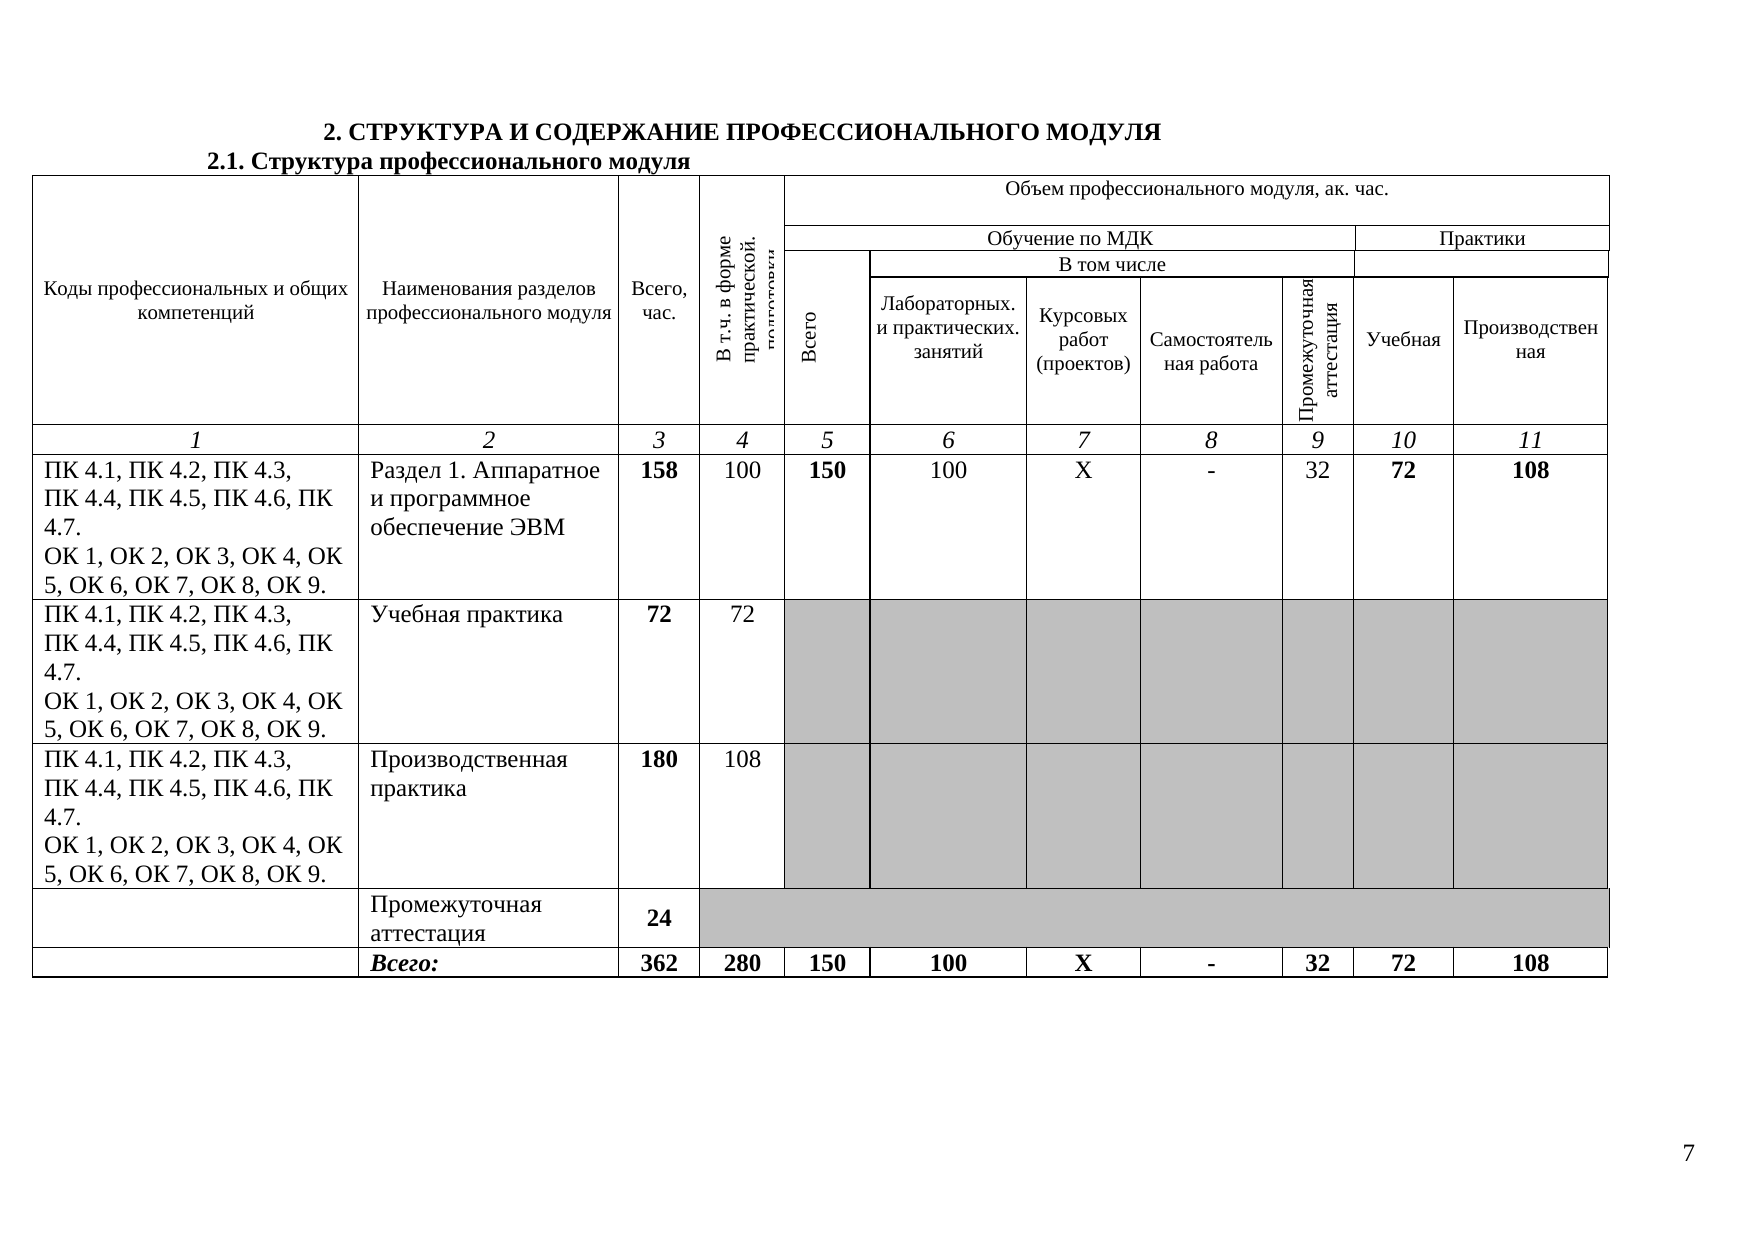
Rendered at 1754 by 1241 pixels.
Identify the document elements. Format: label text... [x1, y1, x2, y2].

table_cell 7 [1027, 425, 1140, 454]
table_cell 108 [1454, 948, 1607, 976]
table_cell - [1141, 948, 1282, 976]
table_cell [1027, 600, 1140, 743]
table_cell Учебная [1354, 278, 1453, 424]
table_header В т.ч. в форме практической. подготовки [700, 176, 784, 424]
table_cell 72 [1354, 455, 1453, 598]
table_cell 8 [1141, 425, 1282, 454]
table_cell Всего [785, 251, 869, 424]
table_cell 32 [1283, 948, 1353, 976]
table_cell [1454, 744, 1607, 888]
table_cell Промежуточная аттестация [1283, 278, 1353, 424]
table_cell Всего: [359, 948, 618, 976]
table_cell - [1141, 455, 1282, 598]
table_cell В том числе [871, 251, 1354, 276]
table_cell [785, 600, 869, 743]
table_cell Производственная практика [359, 744, 618, 888]
table_cell Самостоятельная работа [1141, 278, 1282, 424]
table_cell Лабораторных. и практических. занятий [871, 278, 1026, 424]
text 2. Структура и содержание профессионального модуля [118, 117, 1695, 146]
table_cell [1141, 600, 1282, 743]
table_cell 158 [619, 455, 699, 598]
table_cell [785, 744, 869, 888]
table_cell 5 [785, 425, 869, 454]
table_cell Обучение по МДК [785, 226, 1355, 250]
table_cell 11 [1454, 425, 1607, 454]
table_cell ПК 4.1, ПК 4.2, ПК 4.3, ПК 4.4, ПК 4.5, ПК 4.6, ПК 4.7. ОК 1, ОК 2, ОК 3, ОК 4, ОК 5, ОК 6, ОК 7, ОК 8, ОК 9. [33, 455, 358, 598]
table_cell X [1027, 455, 1140, 598]
table_cell 280 [700, 948, 784, 976]
table_cell 108 [1454, 455, 1607, 598]
table_cell [1283, 600, 1353, 743]
table_cell [33, 948, 358, 976]
table_cell 100 [700, 455, 784, 598]
table_header Наименования разделов профессионального модуля [359, 176, 618, 424]
table_header Всего, час. [619, 176, 699, 424]
table_cell 150 [785, 455, 869, 598]
table_cell [1354, 744, 1453, 888]
table_cell 9 [1283, 425, 1353, 454]
table_cell Производственная [1454, 278, 1607, 424]
table_cell 10 [1354, 425, 1453, 454]
table_cell 32 [1283, 455, 1353, 598]
table_cell 100 [871, 455, 1026, 598]
table_cell 72 [1354, 948, 1453, 976]
table_cell 24 [619, 889, 699, 947]
table_cell 72 [619, 600, 699, 743]
table_cell Курсовых работ (проектов) [1027, 278, 1140, 424]
table_header Коды профессиональных и общих компетенций [33, 176, 358, 424]
table_cell [700, 888, 1609, 947]
table_cell 72 [700, 600, 784, 743]
table_cell ПК 4.1, ПК 4.2, ПК 4.3, ПК 4.4, ПК 4.5, ПК 4.6, ПК 4.7. ОК 1, ОК 2, ОК 3, ОК 4, ОК 5, ОК 6, ОК 7, ОК 8, ОК 9. [33, 744, 358, 888]
table_cell ПК 4.1, ПК 4.2, ПК 4.3, ПК 4.4, ПК 4.5, ПК 4.6, ПК 4.7. ОК 1, ОК 2, ОК 3, ОК 4, ОК 5, ОК 6, ОК 7, ОК 8, ОК 9. [33, 600, 358, 743]
table_cell [1454, 600, 1607, 743]
table_cell 4 [700, 425, 784, 454]
table_cell 362 [619, 948, 699, 976]
table_cell [1283, 744, 1353, 888]
table_cell [1141, 744, 1282, 888]
table_header Объем профессионального модуля, ак. час. [785, 176, 1609, 225]
table_cell Промежуточная аттестация [359, 889, 618, 947]
table_cell Раздел 1. Аппаратное и программное обеспечение ЭВМ [359, 455, 618, 598]
table_cell 2 [359, 425, 618, 454]
table_cell 6 [871, 425, 1026, 454]
table_cell 1 [33, 425, 358, 454]
table_cell 3 [619, 425, 699, 454]
text 2.1. Структура профессионального модуля [118, 146, 1695, 175]
table_cell Практики [1356, 226, 1609, 250]
table_cell 150 [785, 948, 869, 976]
table_cell Учебная практика [359, 600, 618, 743]
table_cell [871, 744, 1026, 888]
table_cell [1027, 744, 1140, 888]
table_cell 108 [700, 744, 784, 888]
table_cell [1355, 251, 1608, 276]
table_cell [871, 600, 1026, 743]
table_cell [1354, 600, 1453, 743]
table_cell X [1027, 948, 1140, 976]
table_cell 100 [871, 948, 1026, 976]
table_cell [33, 889, 358, 947]
table_cell 180 [619, 744, 699, 888]
